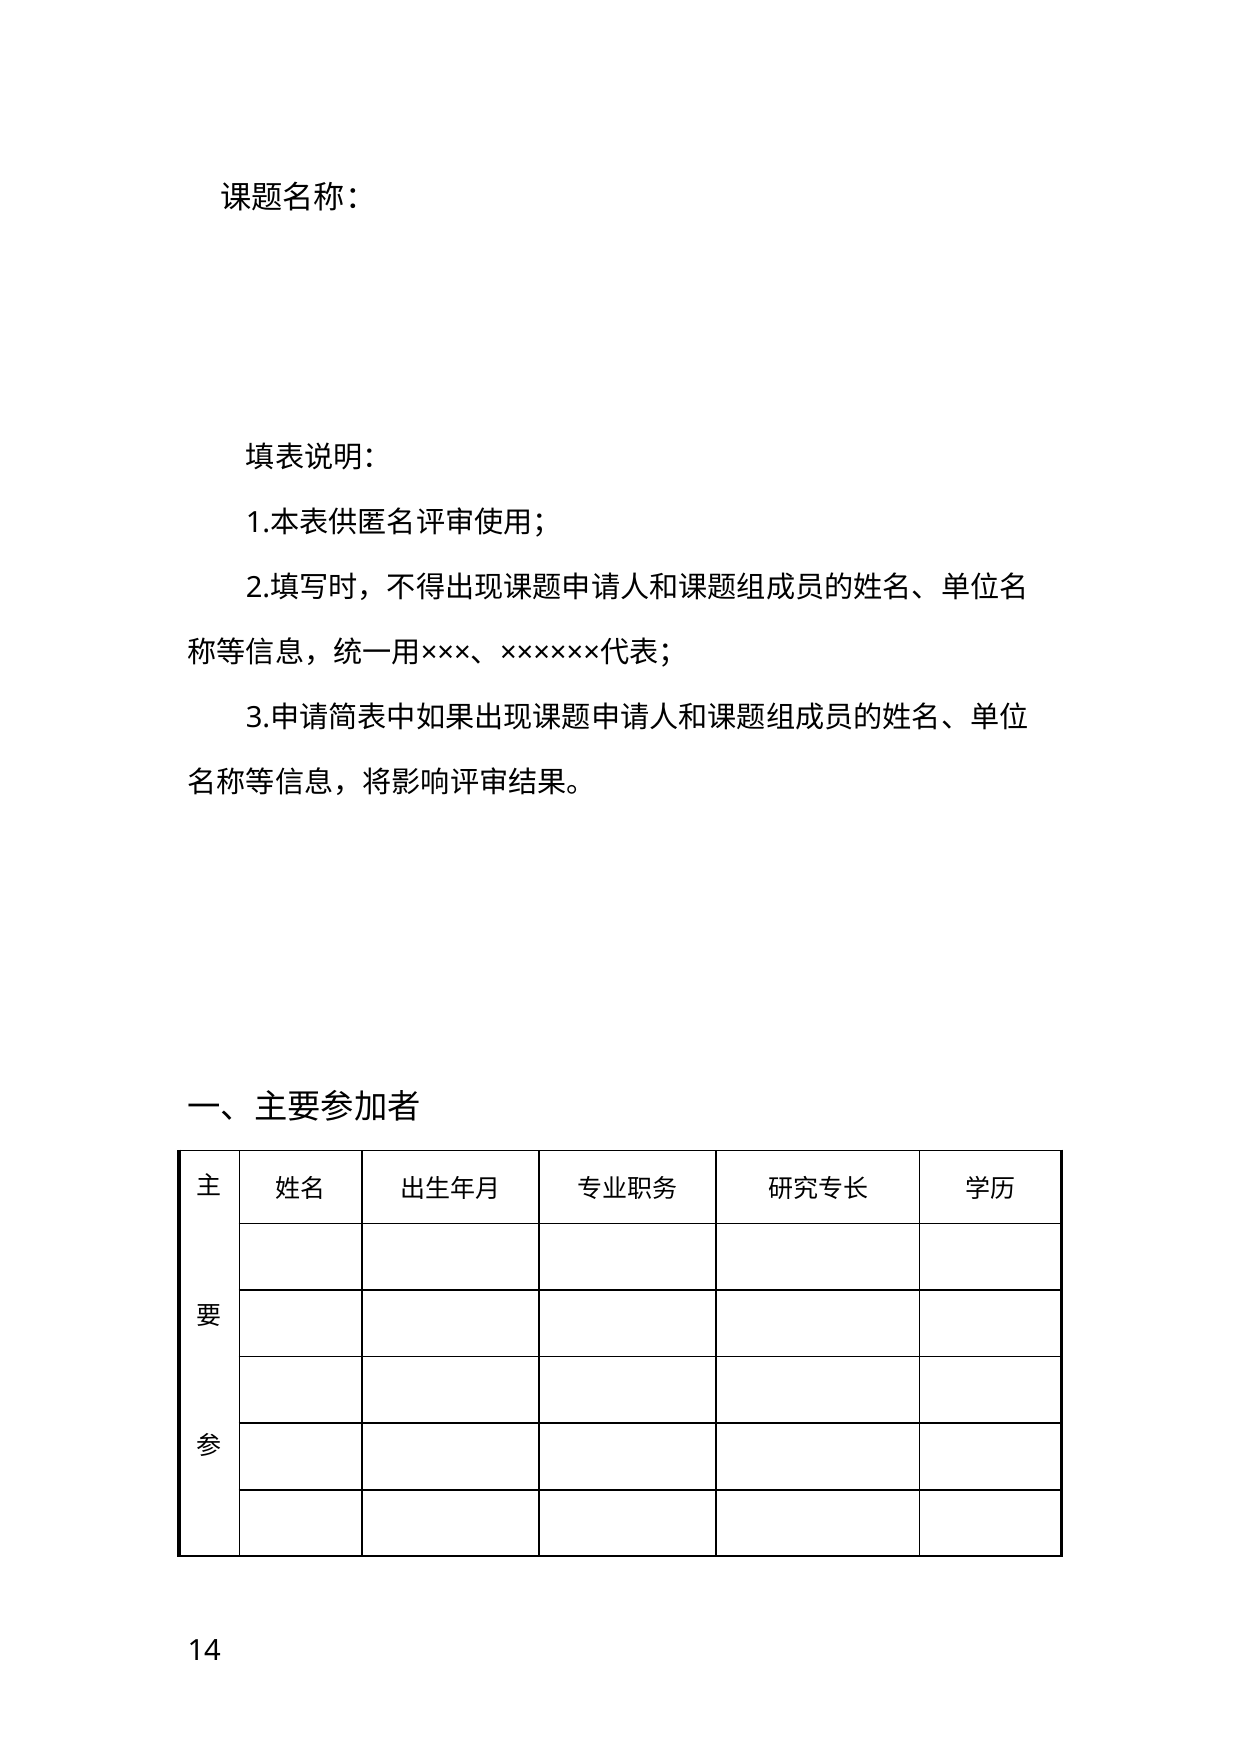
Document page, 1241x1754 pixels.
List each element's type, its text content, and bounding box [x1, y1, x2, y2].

table_cell [240, 1291, 361, 1356]
text 填表说明： [187, 422, 1053, 487]
table_cell [240, 1224, 361, 1289]
table_cell [540, 1491, 715, 1555]
table_cell [363, 1291, 538, 1356]
table_cell [920, 1291, 1060, 1356]
table_header 主 要 参 加 者 [181, 1151, 239, 1555]
table_cell [240, 1491, 361, 1555]
table_cell [717, 1491, 919, 1555]
table_cell [363, 1424, 538, 1489]
table_cell [540, 1224, 715, 1289]
text 1.本表供匿名评审使用； [187, 487, 1053, 552]
table_cell [717, 1291, 919, 1356]
table_header 学历 [920, 1151, 1060, 1223]
text 3.申请简表中如果出现课题申请人和课题组成员的姓名、单位名称等信息，将影响评审结果。 [187, 682, 1053, 812]
table_header 姓名 [240, 1151, 361, 1223]
table_cell [920, 1224, 1060, 1289]
table_cell [240, 1357, 361, 1422]
table_cell [920, 1491, 1060, 1555]
table_cell [717, 1357, 919, 1422]
text 课题名称： [187, 162, 1053, 227]
text 一、主要参加者 [187, 1072, 1053, 1137]
table_cell [363, 1357, 538, 1422]
table_header 专业职务 [540, 1151, 715, 1223]
table_cell [717, 1424, 919, 1489]
table_cell [540, 1357, 715, 1422]
table_cell [920, 1357, 1060, 1422]
table_cell [540, 1424, 715, 1489]
text 2.填写时，不得出现课题申请人和课题组成员的姓名、单位名称等信息，统一用×××、××××××代表； [187, 552, 1053, 682]
table_cell [717, 1224, 919, 1289]
table_cell [920, 1424, 1060, 1489]
table_cell [540, 1291, 715, 1356]
table_cell [363, 1491, 538, 1555]
table_cell [363, 1224, 538, 1289]
table_cell [240, 1424, 361, 1489]
table_header 研究专长 [717, 1151, 919, 1223]
table_header 出生年月 [363, 1151, 538, 1223]
